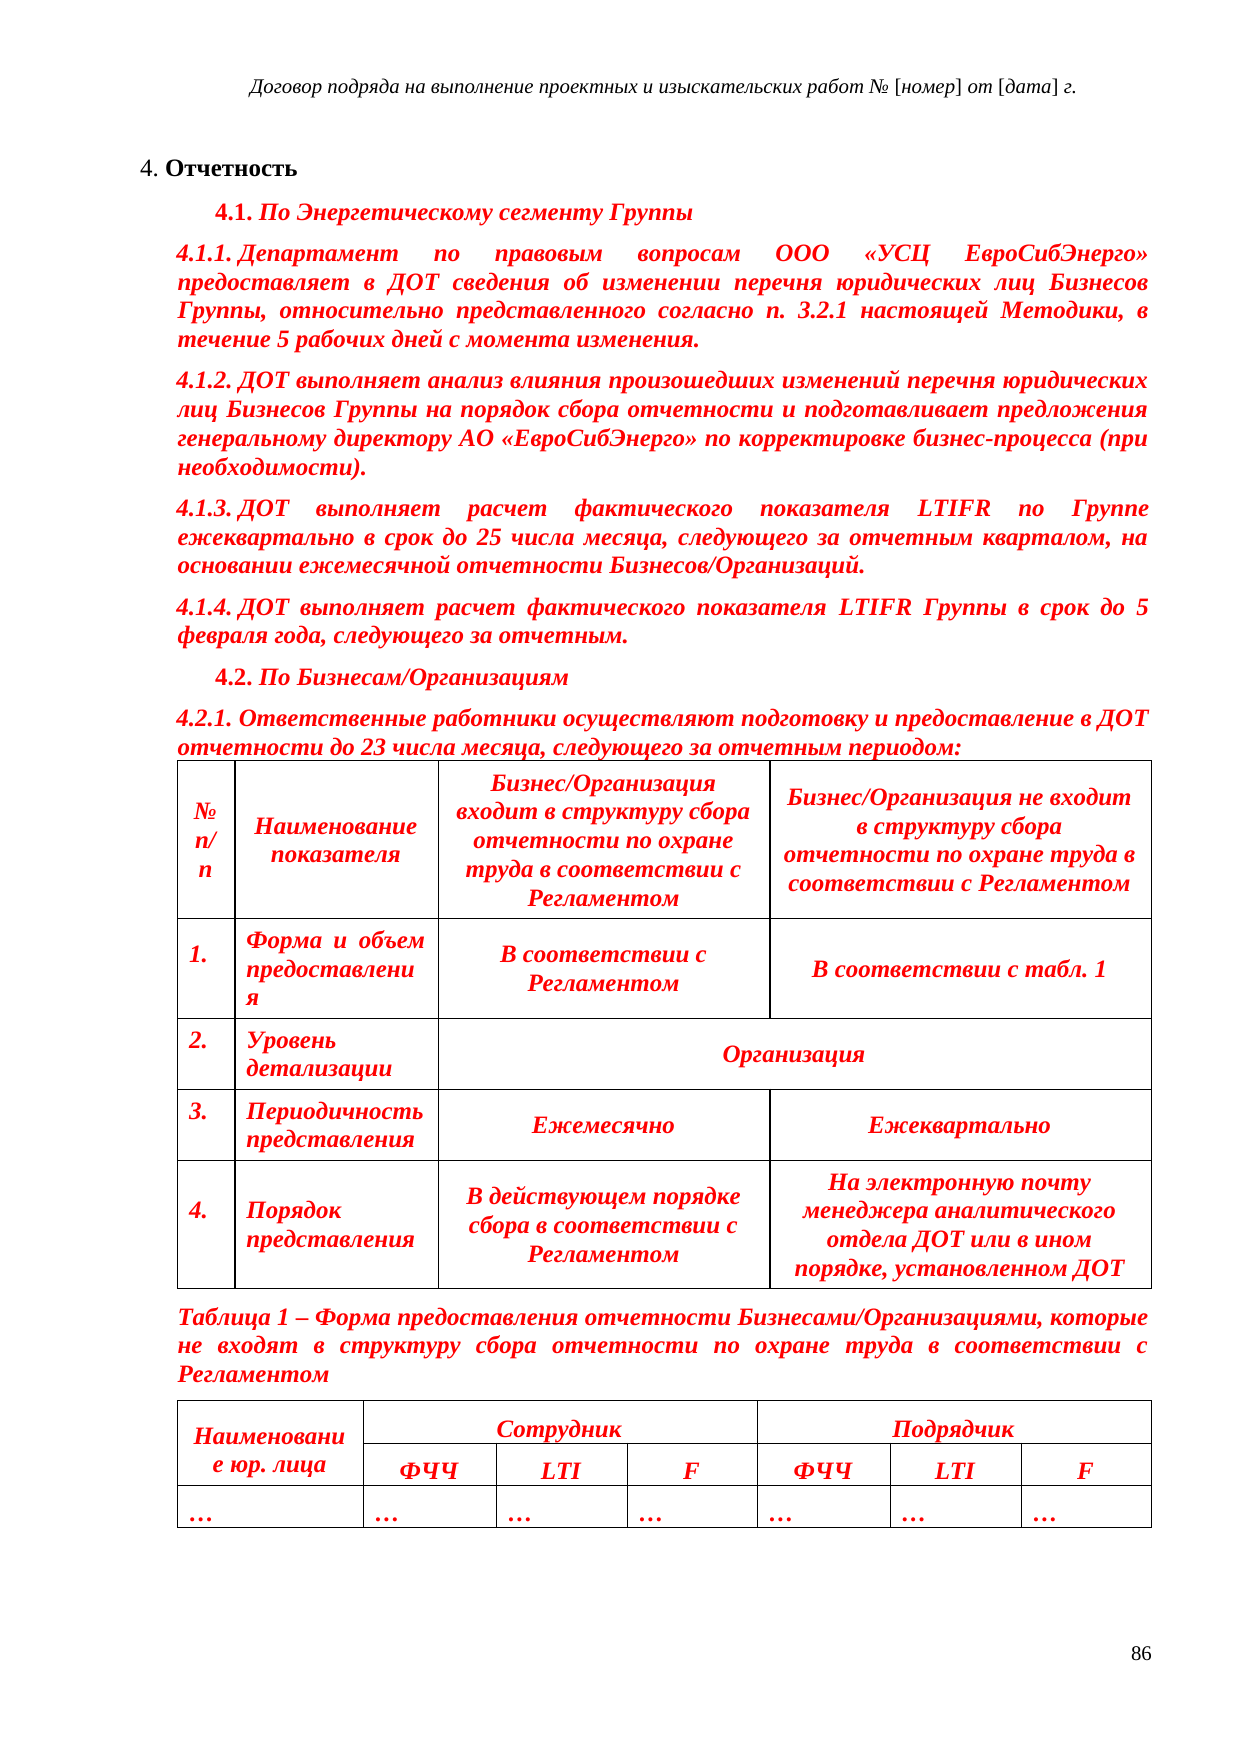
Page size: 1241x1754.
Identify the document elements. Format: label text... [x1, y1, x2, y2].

table_cell … [497, 1486, 627, 1527]
table_cell [178, 1019, 234, 1088]
table_cell В действующем порядке сбора в соответствии с Регламентом [439, 1161, 769, 1288]
table_cell ФЧЧ [758, 1444, 890, 1485]
table_cell … [758, 1486, 890, 1527]
table_header Наименование юр. лица [178, 1401, 363, 1485]
table_cell Организация [439, 1019, 1151, 1088]
table_header Наименование показателя [236, 761, 438, 918]
list Департамент по правовым вопросам ООО «УСЦ ЕвроСибЭнерго» предоставляет в ДОТ сведения об изменении перечня юридических лиц Бизнесов Группы, относительно представленного согласно п. 3.2.1 настоящей Методики, в течение 5 рабочих дней с момента изменения. [176, 238, 1152, 353]
list По Энергетическому сегменту Группы [215, 197, 1152, 225]
table_cell … [178, 1486, 363, 1527]
table_header Бизнес/Организация входит в структуру сбора отчетности по охране труда в соответствии с Регламентом [439, 761, 769, 918]
table_header Сотрудник [364, 1401, 757, 1443]
table_cell … [364, 1486, 496, 1527]
table_cell LTI [891, 1444, 1021, 1485]
list Отчетность [140, 153, 1152, 182]
table_cell Порядок представления [236, 1161, 438, 1288]
table_cell … [1022, 1486, 1151, 1527]
list ДОТ выполняет расчет фактического показателя LTIFR Группы в срок до 5 февраля года, следующего за отчетным. [176, 592, 1152, 649]
table_cell … [628, 1486, 757, 1527]
table_cell Уровень детализации [236, 1019, 438, 1088]
table_cell [178, 1090, 234, 1159]
list По Бизнесам/Организациям [215, 662, 1152, 690]
table_cell Периодичность представления [236, 1090, 438, 1159]
list ДОТ выполняет расчет фактического показателя LTIFR по Группе ежеквартально в срок до 25 числа месяца, следующего за отчетным кварталом, на основании ежемесячной отчетности Бизнесов/Организаций. [176, 493, 1152, 579]
table_cell Ежемесячно [439, 1090, 769, 1159]
table_header Подрядчик [758, 1401, 1151, 1443]
table_cell ФЧЧ [364, 1444, 496, 1485]
table_cell F [628, 1444, 757, 1485]
table_header № п/п [178, 761, 234, 918]
table_cell В соответствии с Регламентом [439, 919, 769, 1017]
table_cell В соответствии с табл. 1 [771, 919, 1151, 1017]
table_cell LTI [497, 1444, 627, 1485]
table_header Бизнес/Организация не входит в структуру сбора отчетности по охране труда в соответствии с Регламентом [771, 761, 1151, 918]
table_cell На электронную почту менеджера аналитического отдела ДОТ или в ином порядке, установленном ДОТ [771, 1161, 1151, 1288]
list ДОТ выполняет анализ влияния произошедших изменений перечня юридических лиц Бизнесов Группы на порядок сбора отчетности и подготавливает предложения генеральному директору АО «ЕвроСибЭнерго» по корректировке бизнес-процесса (при необходимости). [176, 365, 1152, 480]
table_cell F [1022, 1444, 1151, 1485]
table_cell [178, 919, 234, 1017]
table_cell [178, 1161, 234, 1288]
text Таблица 1 – Форма предоставления отчетности Бизнесами/Организациями, которые не входят в структуру сбора отчетности по охране труда в соответствии с Регламентом [177, 1302, 1152, 1388]
list Ответственные работники осуществляют подготовку и предоставление в ДОТ отчетности до 23 числа месяца, следующего за отчетным периодом: [176, 703, 1152, 760]
table_cell … [891, 1486, 1021, 1527]
table_cell Форма и объем предоставления [236, 919, 438, 1017]
table_cell Ежеквартально [771, 1090, 1151, 1159]
